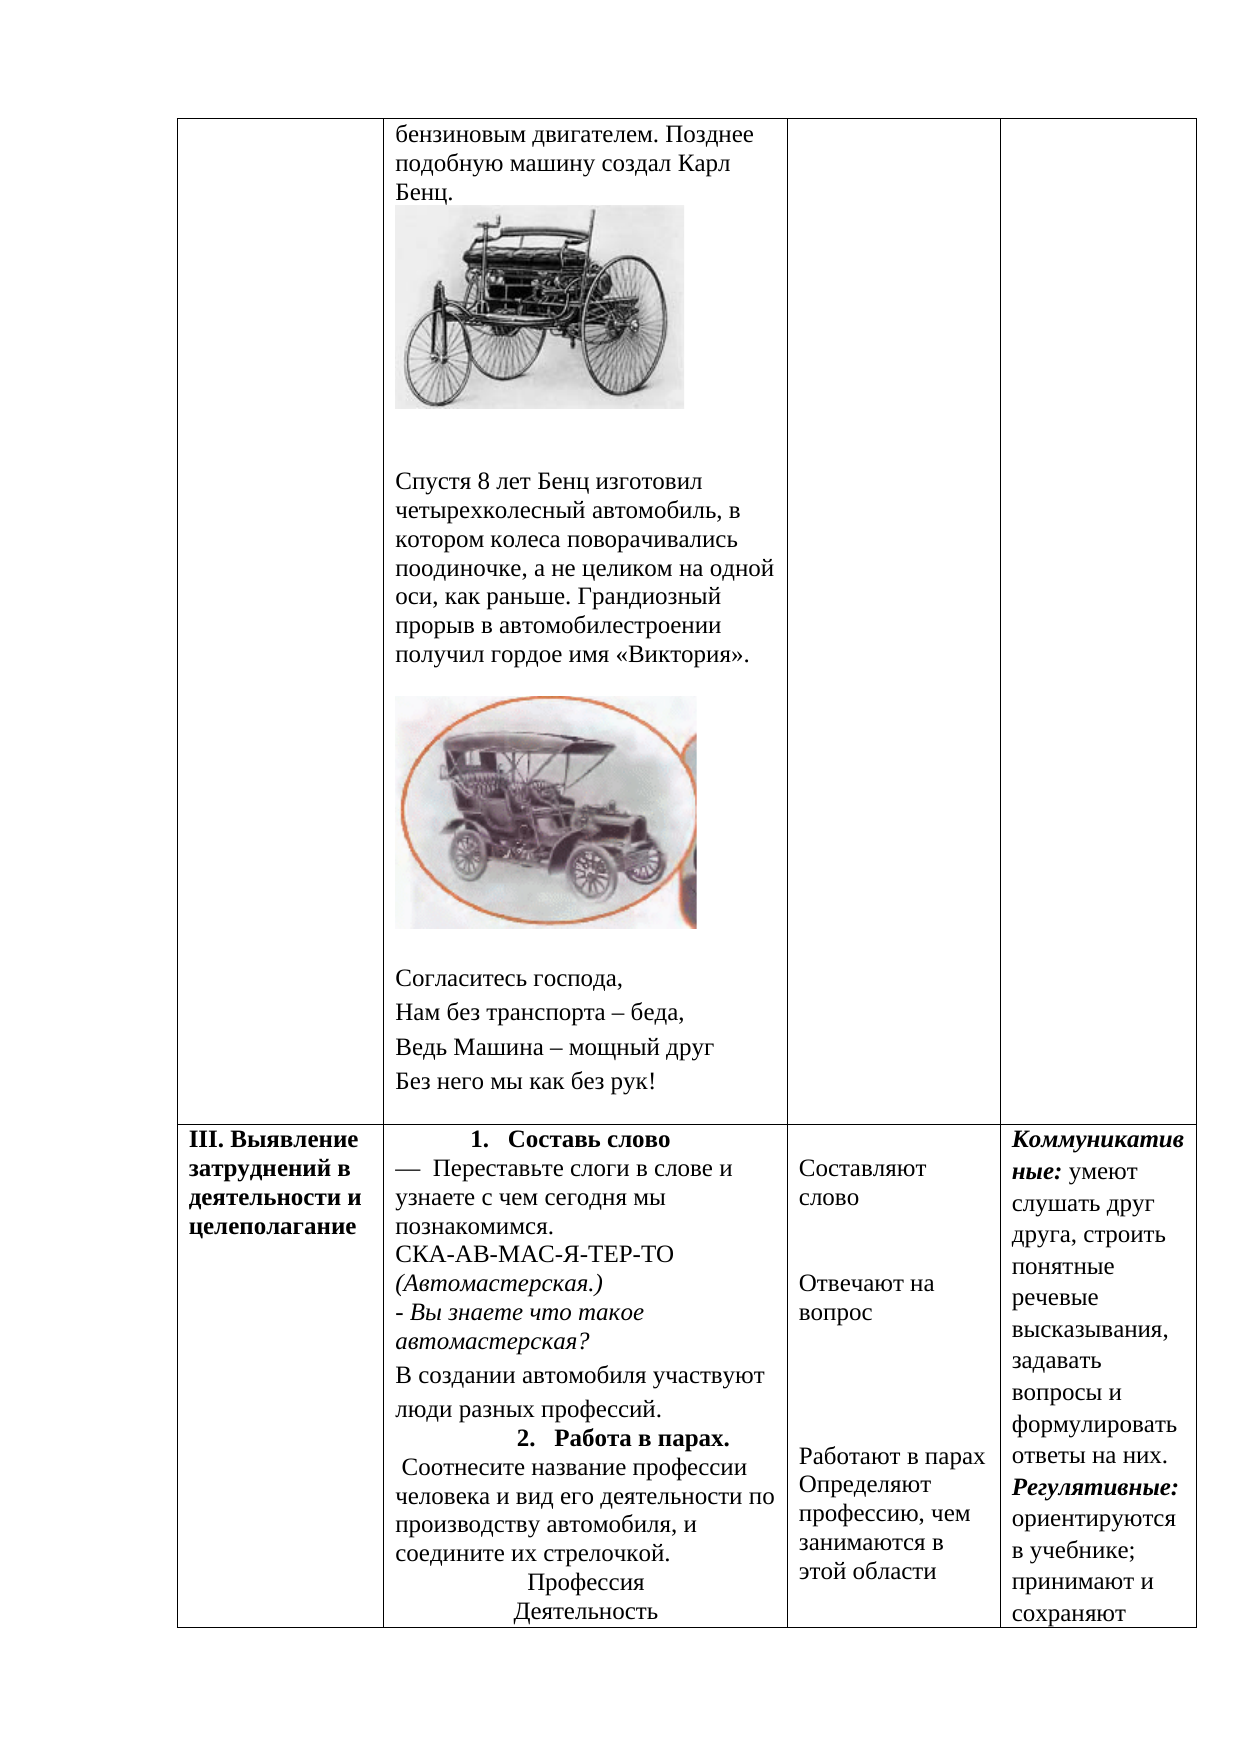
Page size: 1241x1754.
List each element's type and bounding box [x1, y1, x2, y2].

table_cell [384, 119, 787, 1123]
table_cell [1001, 119, 1196, 1123]
table_cell [788, 1125, 1000, 1627]
table_cell [1001, 1125, 1196, 1627]
picture [395, 696, 697, 929]
table_cell [178, 1125, 383, 1627]
table_cell [178, 119, 383, 1123]
picture [395, 205, 685, 409]
table_cell [384, 1125, 787, 1627]
table_cell [788, 119, 1000, 1123]
